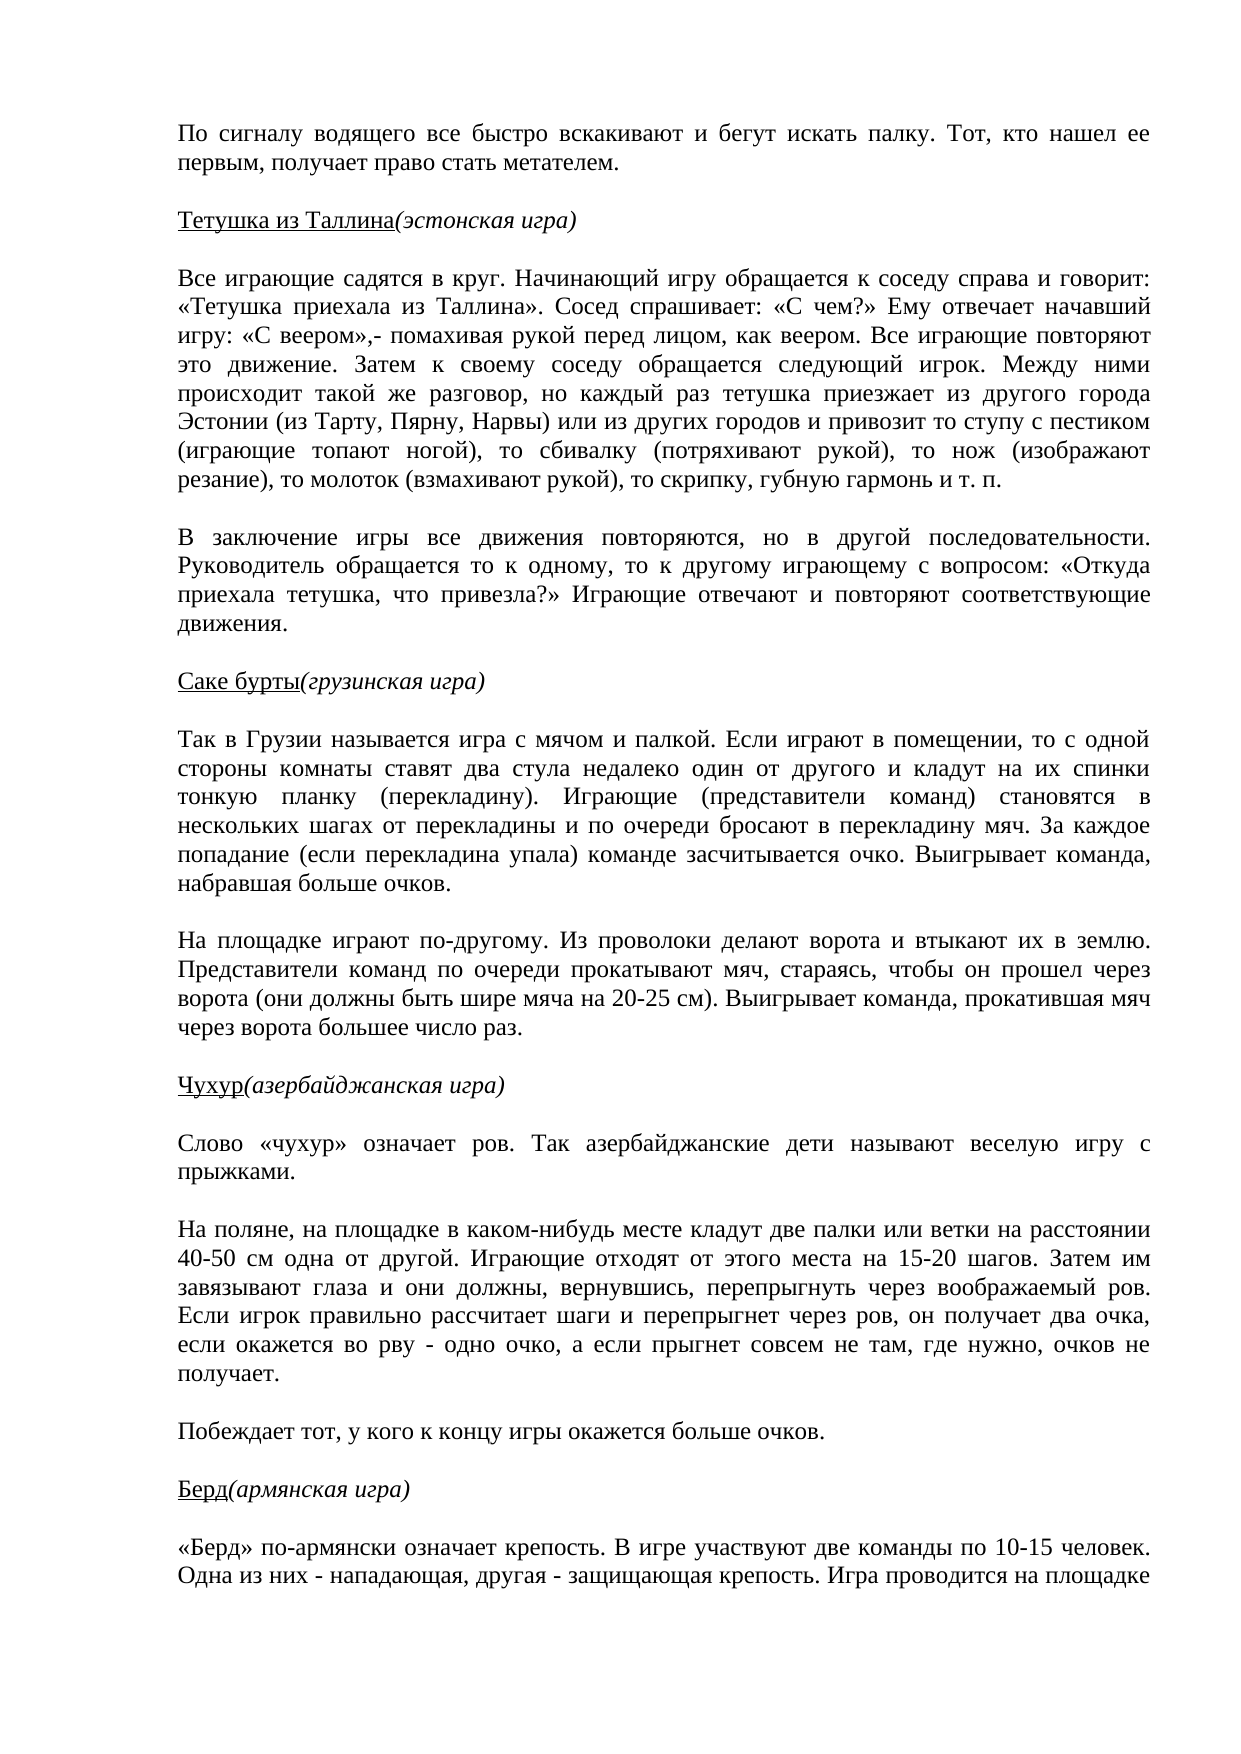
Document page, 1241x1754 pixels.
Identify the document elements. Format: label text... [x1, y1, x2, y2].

text Так в Грузии называется игра с мячом и палкой. Если играют в помещении, то с одной стороны комнаты ставят два стула недалеко один от другого и кладут на их спинки тонкую планку (перекладину). Играющие (представители команд) становятся в нескольких шагах от перекладины и по очереди бросают в перекладину мяч. За каждое попадание (если перекладина упала) команде засчитывается очко. Выигрывает команда, набравшая больше очков. [177, 724, 1152, 896]
text Побеждает тот, у кого к концу игры окажется больше очков. [177, 1416, 1152, 1445]
text Тетушка из Таллина(эстонская игра) [177, 205, 1152, 233]
text Берд(армянская игра) [177, 1474, 1152, 1503]
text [177, 1532, 1152, 1589]
text На поляне, на площадке в каком-нибудь месте кладут две палки или ветки на расстоянии 40-50 см одна от другой. Играющие отходят от этого места на 15-20 шагов. Затем им завязывают глаза и они должны, вернувшись, перепрыгнуть через воображаемый ров. Если игрок правильно рассчитает шаги и перепрыгнет через ров, он получает два очка, если окажется во рву - одно очко, а если прыгнет совсем не там, где нужно, очков не получает. [177, 1214, 1152, 1387]
text Чухур(азербайджанская игра) [177, 1070, 1152, 1098]
text Саке бурты(грузинская игра) [177, 666, 1152, 695]
text На площадке играют по-другому. Из проволоки делают ворота и втыкают их в землю. Представители команд по очереди прокатывают мяч, стараясь, чтобы он прошел через ворота (они должны быть шире мяча на 20-25 см). Выигрывает команда, прокатившая мяч через ворота большее число раз. [177, 926, 1152, 1041]
text Слово «чухур» означает ров. Так азербайджанские дети называют веселую игру с прыжками. [177, 1128, 1152, 1185]
text Все играющие садятся в круг. Начинающий игру обращается к соседу справа и говорит: «Тетушка приехала из Таллина». Сосед спрашивает: «С чем?» Ему отвечает начавший игру: «С веером»,- помахивая рукой перед лицом, как веером. Все играющие повторяют это движение. Затем к своему соседу обращается следующий игрок. Между ними происходит такой же разговор, но каждый раз тетушка приезжает из другого города Эстонии (из Тарту, Пярну, Нарвы) или из других городов и привозит то ступу с пестиком (играющие топают ногой), то сбивалку (потряхивают рукой), то нож (изображают резание), то молоток (взмахивают рукой), то скрипку, губную гармонь и т. п. [177, 263, 1152, 493]
text По сигналу водящего все быстро вскакивают и бегут искать палку. Тот, кто нашел ее первым, получает право стать метателем. [177, 118, 1152, 176]
text В заключение игры все движения повторяются, но в другой последовательности. Руководитель обращается то к одному, то к другому играющему с вопросом: «Откуда приехала тетушка, что привезла?» Играющие отвечают и повторяют соответствующие движения. [177, 522, 1152, 637]
